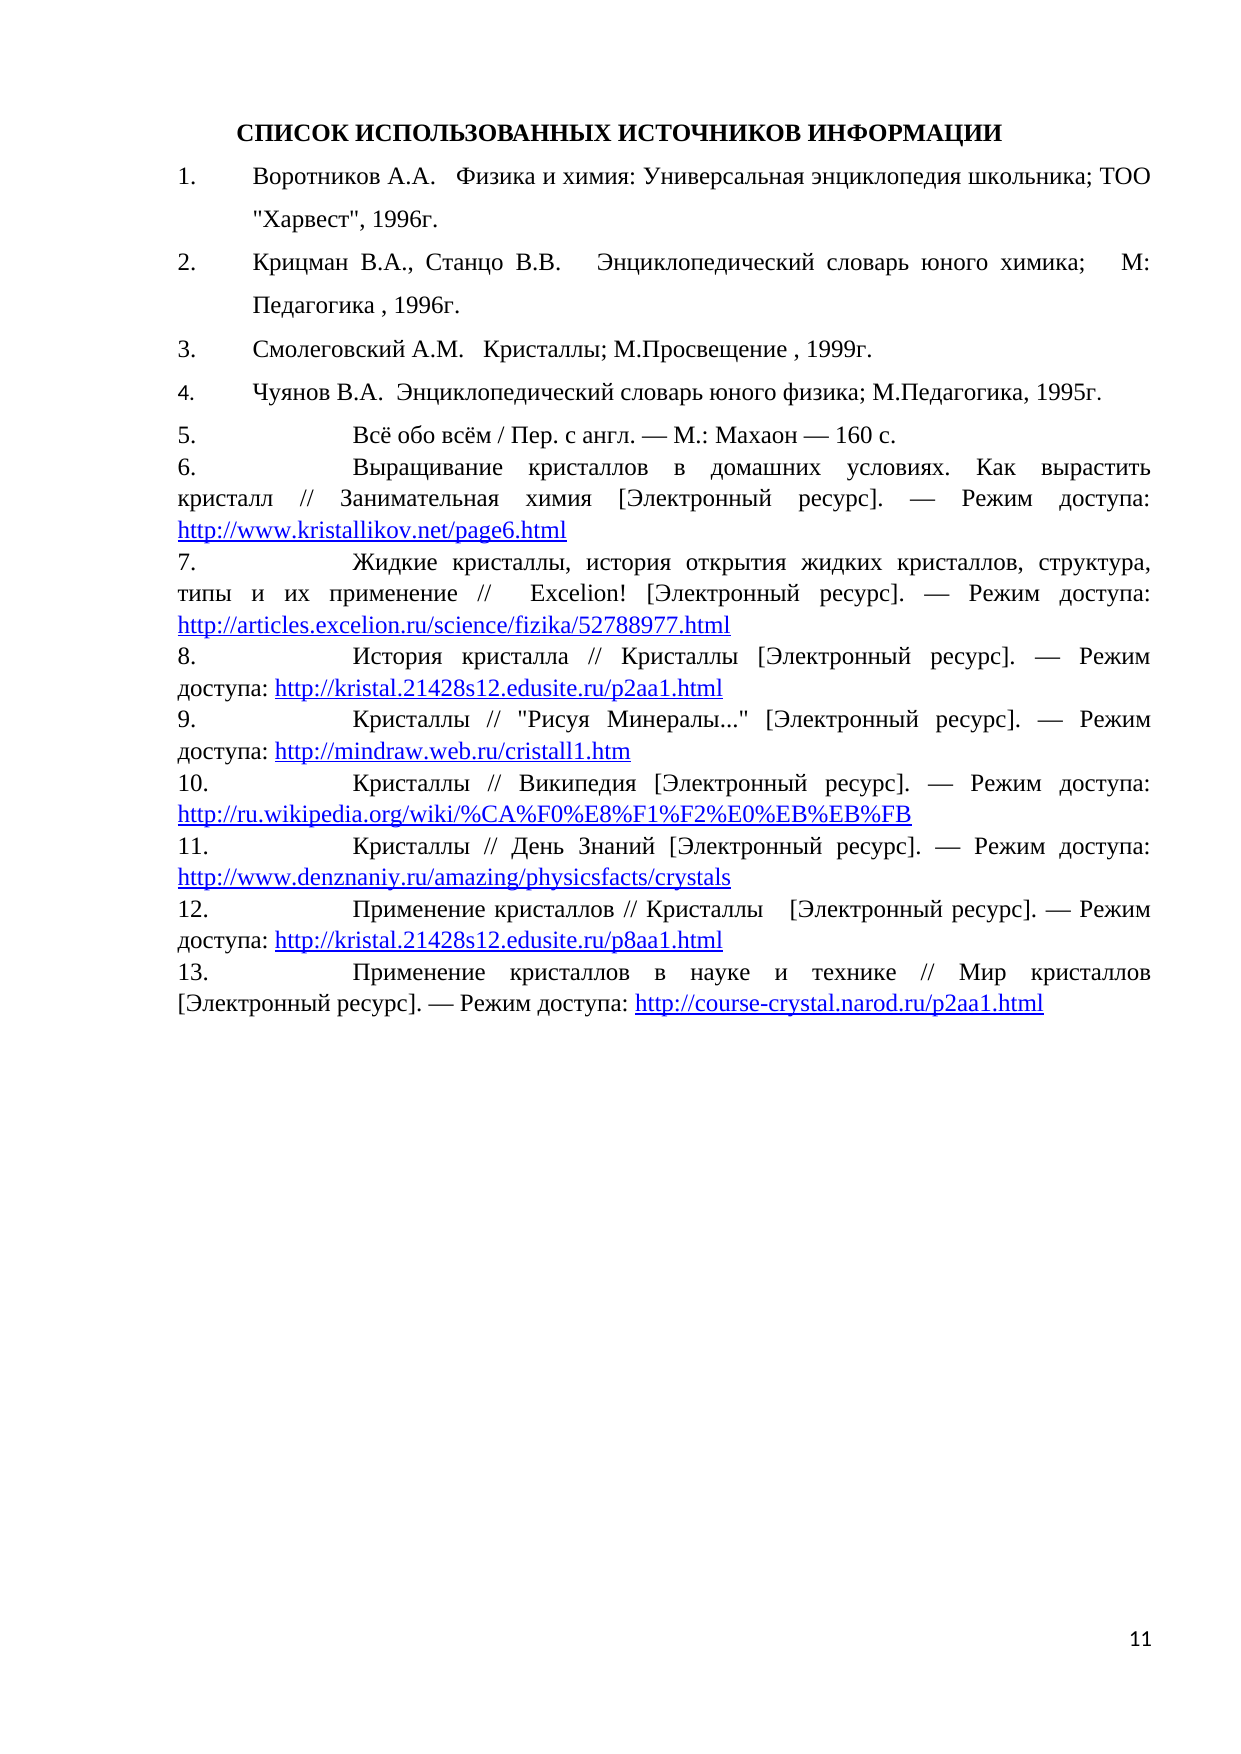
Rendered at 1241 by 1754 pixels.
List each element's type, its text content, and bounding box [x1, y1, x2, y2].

list Выращивание кристаллов в домашних условиях. Как вырастить кристалл // Занимательная химия [Электронный ресурс]. — Режим доступа: http://www.kristallikov.net/page6.html [177, 452, 1152, 544]
list Кристаллы // Википедия [Электронный ресурс]. — Режим доступа: http://ru.wikipedia.org/wiki/%CA%F0%E8%F1%F2%E0%EB%EB%FB [177, 768, 1152, 828]
subtitle СПИСОК ИСПОЛЬЗОВАННЫХ ИСТОЧНИКОВ ИНФОРМАЦИИ [177, 118, 1152, 147]
list История кристалла // Кристаллы [Электронный ресурс]. — Режим доступа: http://kristal.21428s12.edusite.ru/p2aa1.html [177, 641, 1152, 702]
list Чуянов В.А. Энциклопедический словарь юного физика; М.Педагогика, 1995г. [177, 377, 1152, 406]
list Применение кристаллов в науке и технике // Мир кристаллов [Электронный ресурс]. — Режим доступа: http://course-crystal.narod.ru/p2aa1.html [177, 957, 1152, 1017]
list Смолеговский А.М. Кристаллы; М.Просвещение , 1999г. [177, 334, 1152, 362]
list Применение кристаллов // Кристаллы [Электронный ресурс]. — Режим доступа: http://kristal.21428s12.edusite.ru/p8aa1.html [177, 894, 1152, 954]
list Кристаллы // "Рисуя Минералы..." [Электронный ресурс]. — Режим доступа: http://mindraw.web.ru/cristall1.htm [177, 704, 1152, 765]
list Крицман В.А., Станцо В.В. Энциклопедический словарь юного химика; М: Педагогика , 1996г. [177, 247, 1152, 319]
list Всё обо всём / Пер. с англ. — М.: Махаон — 160 с. [177, 420, 1152, 449]
list Воротников А.А. Физика и химия: Универсальная энциклопедия школьника; ТОО "Харвест", 1996г. [177, 161, 1152, 233]
list Жидкие кристаллы, история открытия жидких кристаллов, структура, типы и их применение // Excelion! [Электронный ресурс]. — Режим доступа: http://articles.excelion.ru/science/fizika/52788977.html [177, 547, 1152, 638]
list Кристаллы // День Знаний [Электронный ресурс]. — Режим доступа: http://www.denznaniy.ru/amazing/physicsfacts/crystals [177, 831, 1152, 891]
